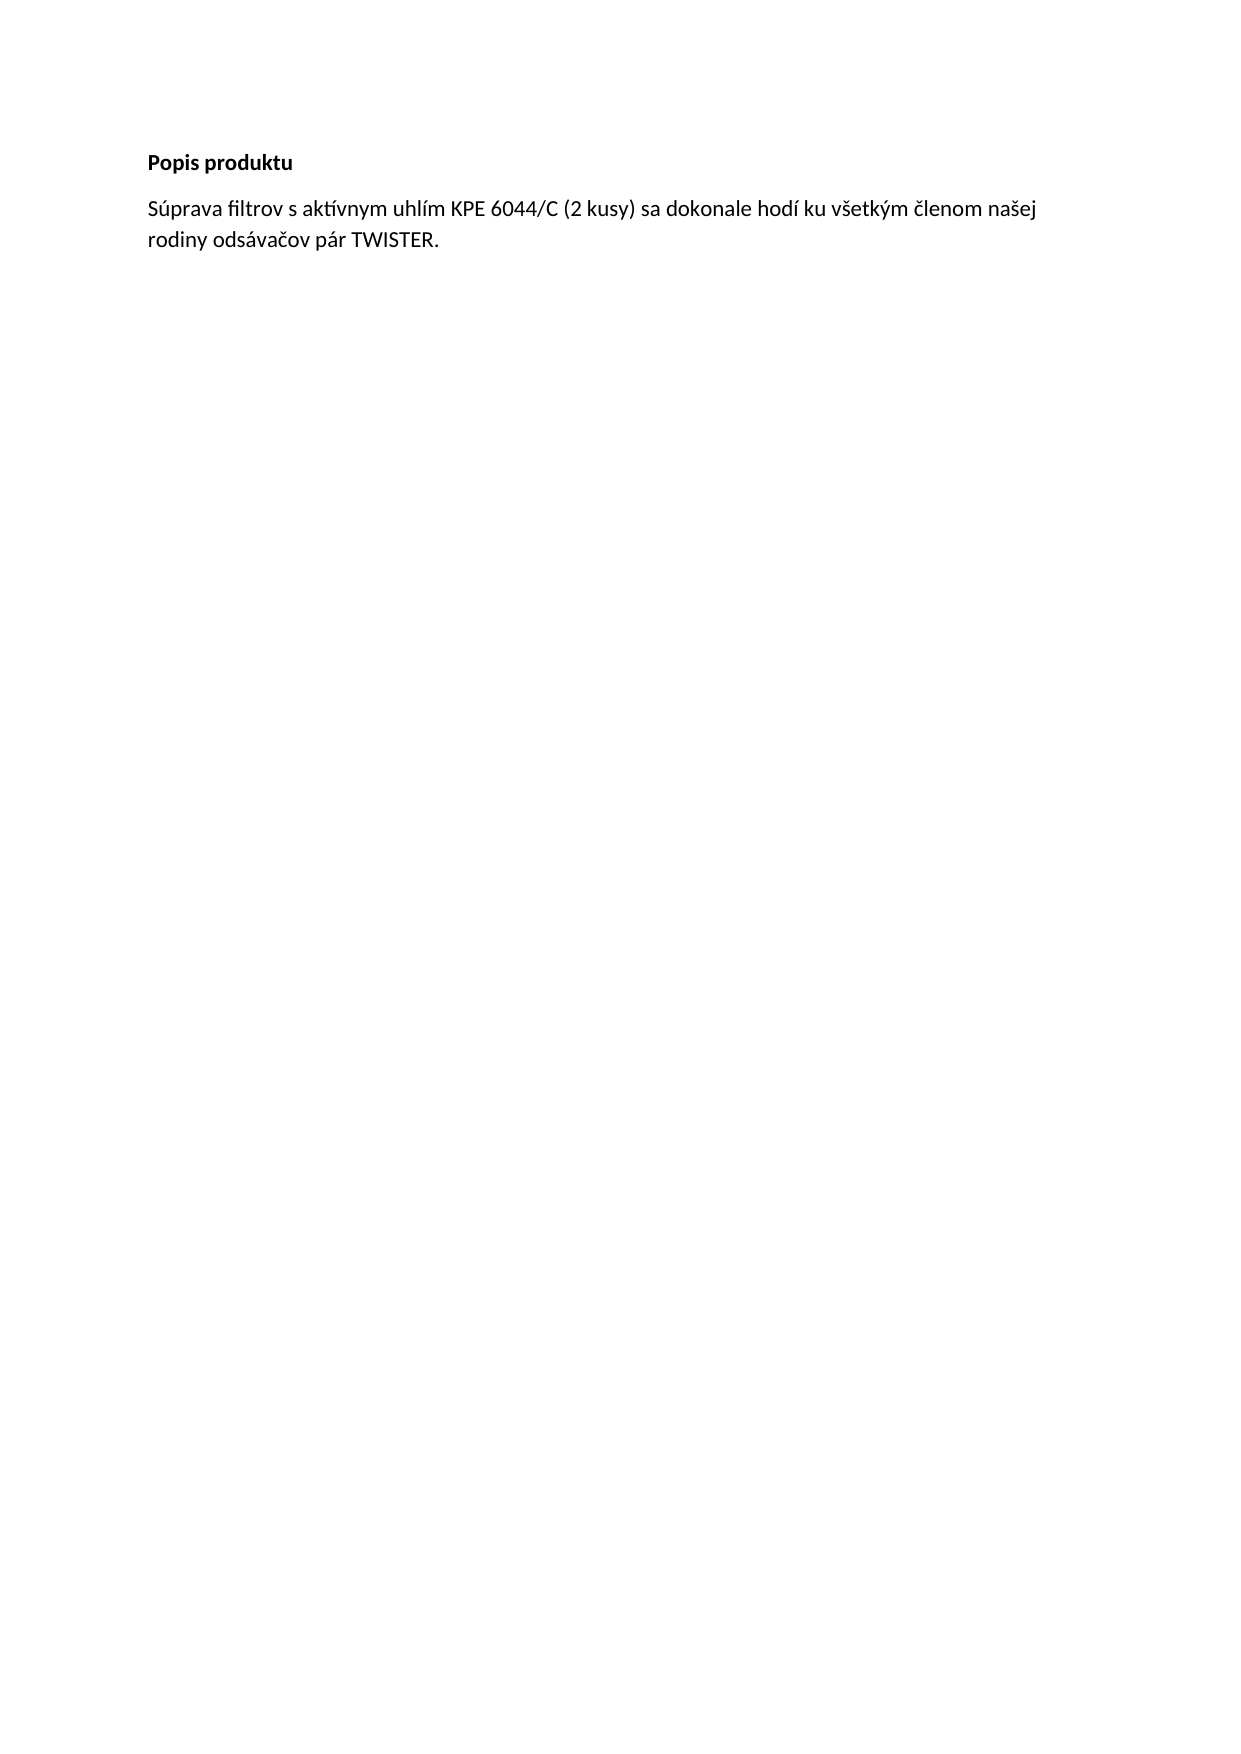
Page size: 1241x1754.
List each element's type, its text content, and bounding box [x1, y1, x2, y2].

text Popis produktu [148, 148, 1093, 176]
text Súprava filtrov s aktívnym uhlím KPE 6044/C (2 kusy) sa dokonale hodí ku všetkým členom našej rodiny odsávačov pár TWISTER. [148, 194, 1093, 253]
